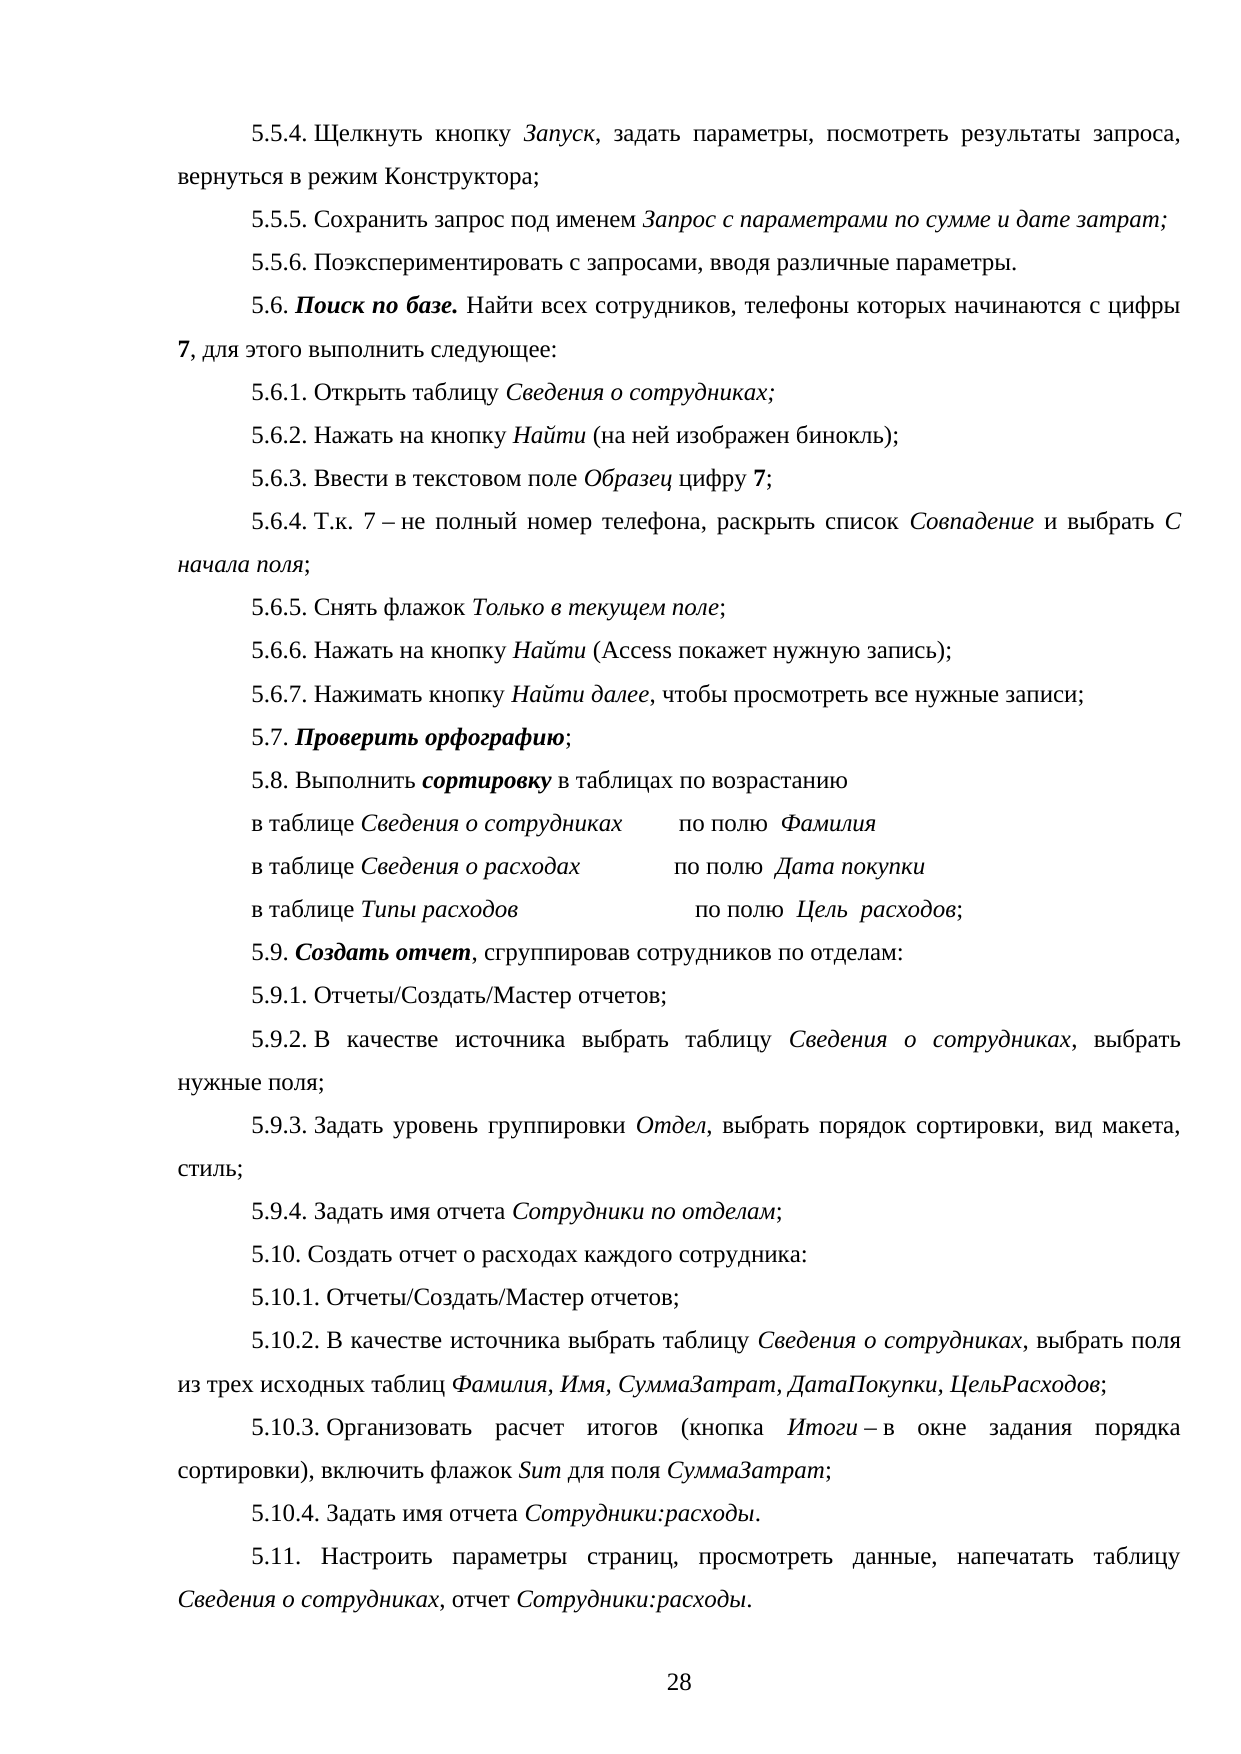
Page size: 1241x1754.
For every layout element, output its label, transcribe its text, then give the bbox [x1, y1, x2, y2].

text 5.6.7. Нажимать кнопку Найти далее, чтобы просмотреть все нужные записи; [177, 679, 1181, 707]
text 5.7. Проверить орфографию; [177, 722, 1181, 751]
text 5.6.6. Нажать на кнопку Найти (Access покажет нужную запись); [177, 636, 1181, 664]
text 5.6.4. Т.к. 7 – не полный номер телефона, раскрыть список Совпадение и выбрать С начала поля; [177, 506, 1181, 578]
text 5.11. Настроить параметры страниц, просмотреть данные, напечатать таблицу Сведения о сотрудниках, отчет Сотрудники:расходы. [177, 1541, 1181, 1613]
text в таблице Сведения о расходах по полю Дата покупки [177, 851, 1181, 880]
text 5.9.1. Отчеты/Создать/Мастер отчетов; [177, 981, 1181, 1009]
text 5.9.2. В качестве источника выбрать таблицу Сведения о сотрудниках, выбрать нужные поля; [177, 1024, 1181, 1096]
text 5.10.1. Отчеты/Создать/Мастер отчетов; [177, 1282, 1181, 1311]
text 5.5.4. Щелкнуть кнопку Запуск, задать параметры, посмотреть результаты запроса, вернуться в режим Конструктора; [177, 118, 1181, 190]
text 5.10.4. Задать имя отчета Сотрудники:расходы. [177, 1498, 1181, 1527]
text 5.10.3. Организовать расчет итогов (кнопка Итоги – в окне задания порядка сортировки), включить флажок Sum для поля СуммаЗатрат; [177, 1412, 1181, 1484]
text 5.9.4. Задать имя отчета Сотрудники по отделам; [177, 1196, 1181, 1225]
text в таблице Сведения о сотрудниках по полю Фамилия [177, 808, 1181, 837]
text 5.9. Создать отчет, сгруппировав сотрудников по отделам: [177, 937, 1181, 966]
text 5.9.3. Задать уровень группировки Отдел, выбрать порядок сортировки, вид макета, стиль; [177, 1110, 1181, 1182]
text в таблице Типы расходов по полю Цель расходов; [177, 894, 1181, 923]
text 5.8. Выполнить сортировку в таблицах по возрастанию [177, 765, 1181, 794]
text 5.5.6. Поэкспериментировать с запросами, вводя различные параметры. [177, 247, 1181, 276]
text 5.6.2. Нажать на кнопку Найти (на ней изображен бинокль); [177, 420, 1181, 449]
text 5.6.3. Ввести в текстовом поле Образец цифру 7; [177, 463, 1181, 492]
text 5.10.2. В качестве источника выбрать таблицу Сведения о сотрудниках, выбрать поля из трех исходных таблиц Фамилия, Имя, СуммаЗатрат, ДатаПокупки, ЦельРасходов; [177, 1326, 1181, 1397]
text 5.5.5. Сохранить запрос под именем Запрос с параметрами по сумме и дате затрат; [177, 204, 1181, 233]
text 5.6.5. Снять флажок Только в текущем поле; [177, 592, 1181, 621]
text 5.10. Создать отчет о расходах каждого сотрудника: [177, 1239, 1181, 1268]
text 5.6.1. Открыть таблицу Сведения о сотрудниках; [177, 377, 1181, 406]
text 5.6. Поиск по базе. Найти всех сотрудников, телефоны которых начинаются с цифры 7, для этого выполнить следующее: [177, 291, 1181, 362]
